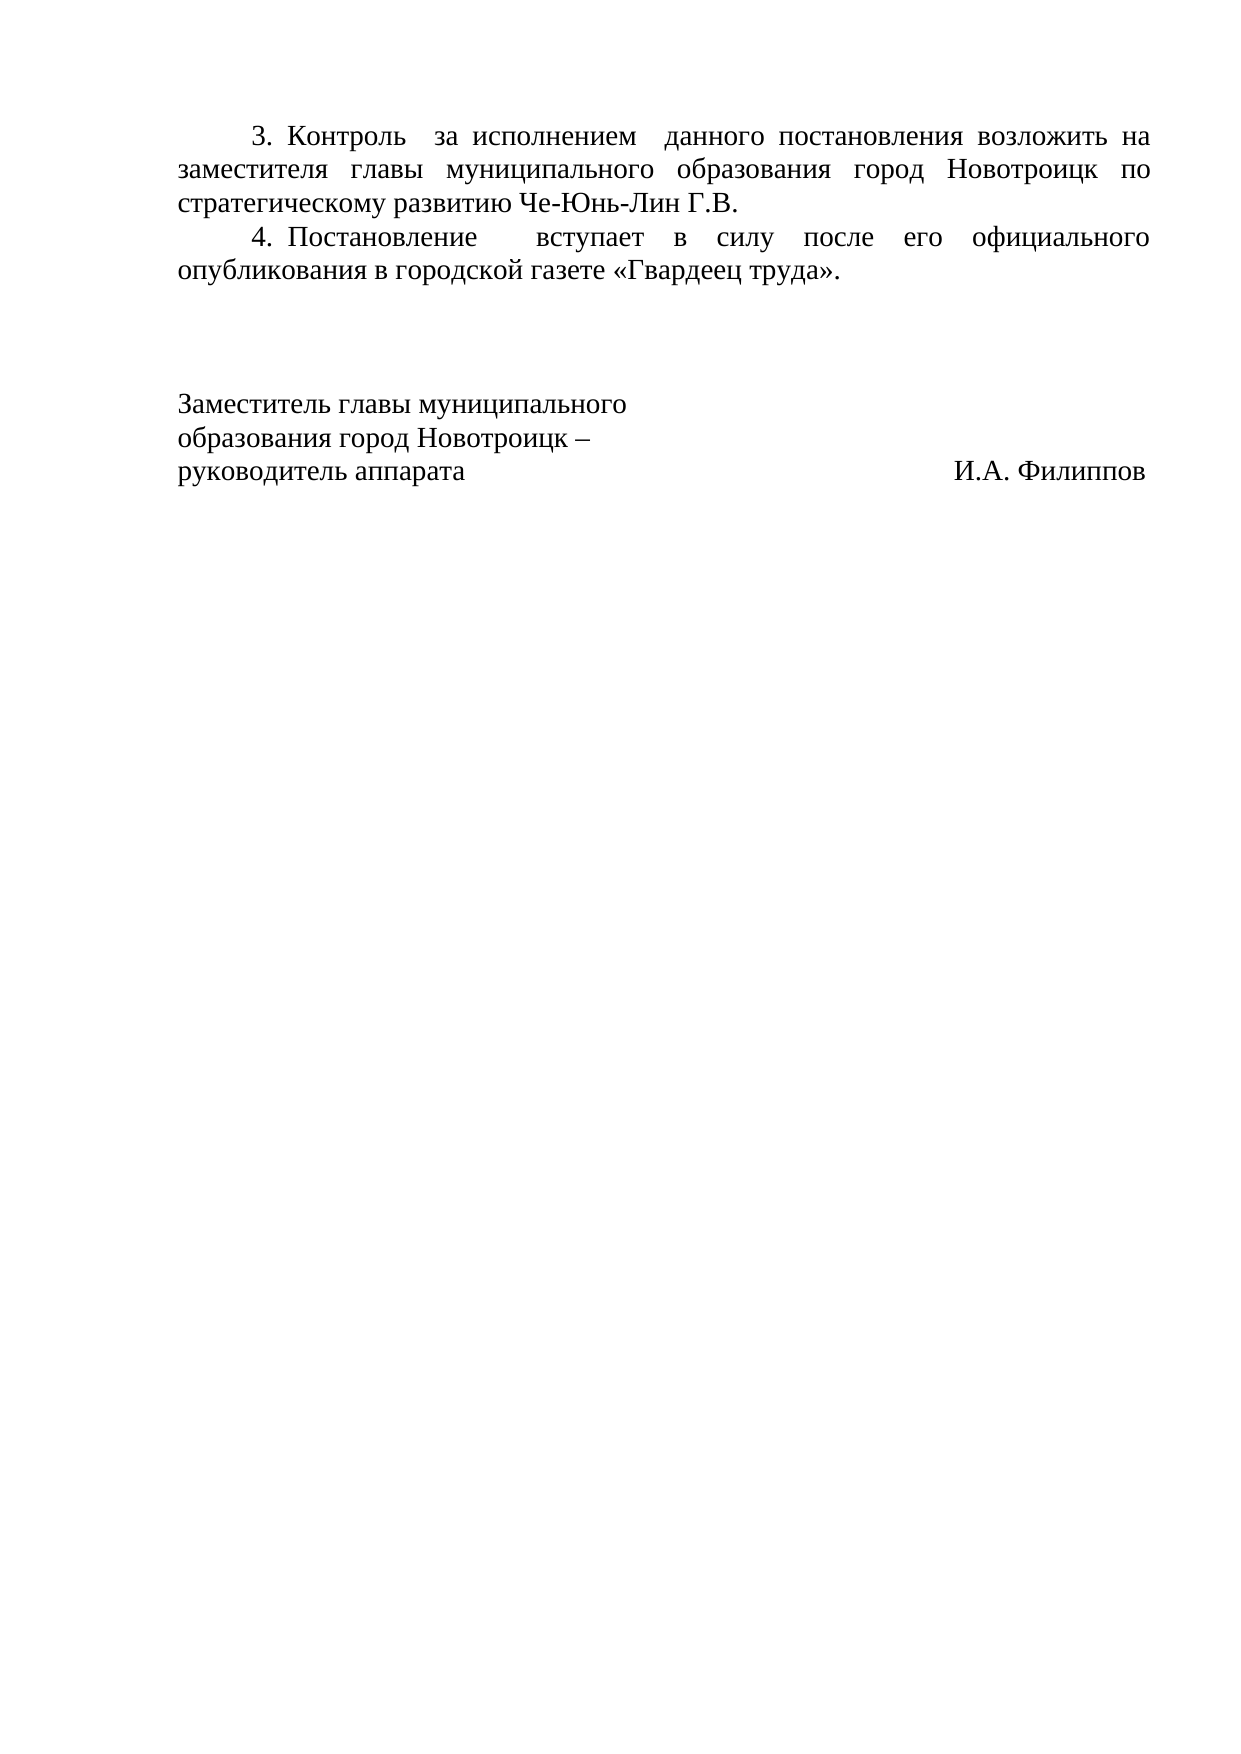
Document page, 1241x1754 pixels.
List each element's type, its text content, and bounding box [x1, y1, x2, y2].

text Заместитель главы муниципального [177, 386, 1152, 420]
text образования город Новотроицк – [177, 420, 1152, 453]
list 4. Постановление вступает в силу после его официального опубликования в городской газете «Гвардеец труда». [177, 219, 1152, 286]
text 3. Контроль за исполнением данного постановления возложить на заместителя главы муниципального образования город Новотроицк по стратегическому развитию Че-Юнь-Лин Г.В. [177, 118, 1152, 219]
text руководитель аппарата И.А. Филиппов [177, 453, 1152, 487]
